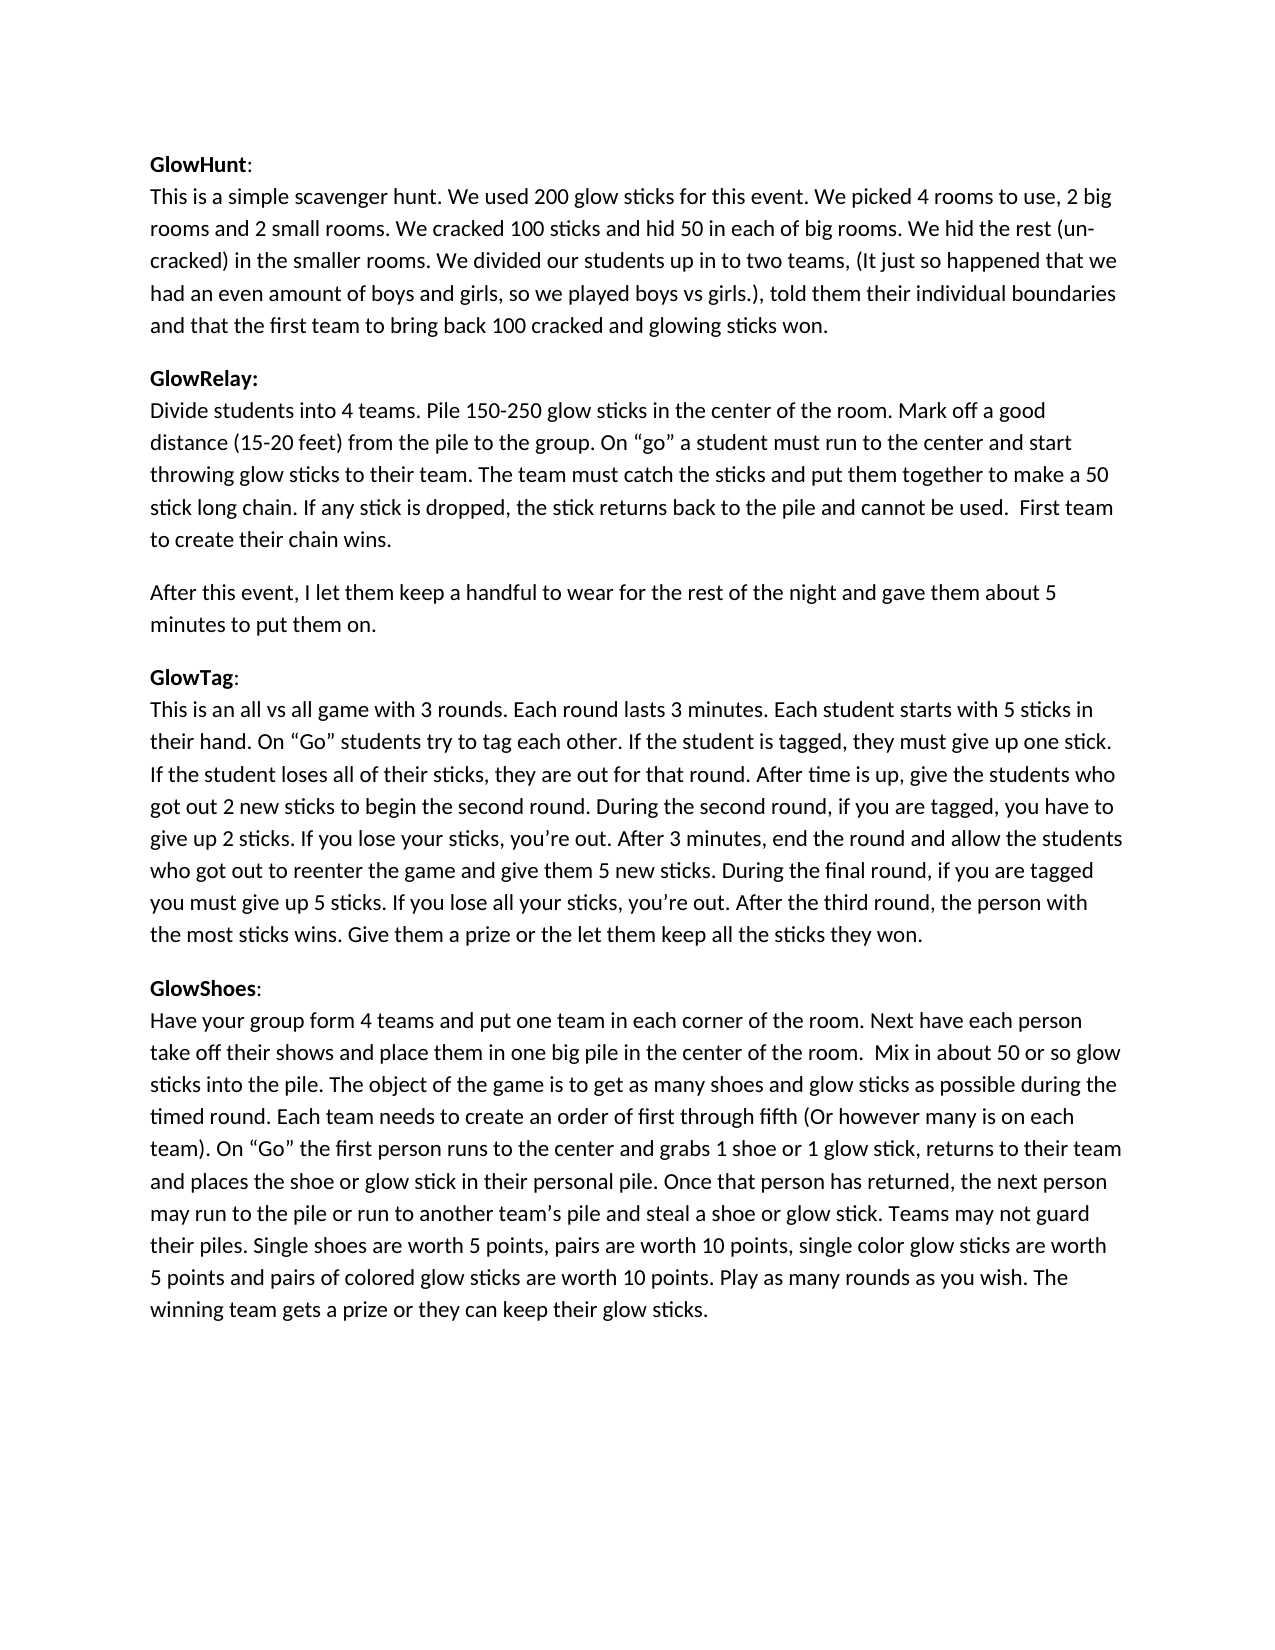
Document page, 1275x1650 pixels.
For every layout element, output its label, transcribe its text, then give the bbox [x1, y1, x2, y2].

text After this event, I let them keep a handful to wear for the rest of the night and gave them about 5 minutes to put them on. [150, 578, 1125, 638]
text GlowShoes: Have your group form 4 teams and put one team in each corner of the room. Next have each person take off their shows and place them in one big pile in the center of the room. Mix in about 50 or so glow sticks into the pile. The object of the game is to get as many shoes and glow sticks as possible during the timed round. Each team needs to create an order of first through fifth (Or however many is on each team). On “Go” the first person runs to the center and grabs 1 shoe or 1 glow stick, returns to their team and places the shoe or glow stick in their personal pile. Once that person has returned, the next person may run to the pile or run to another team’s pile and steal a shoe or glow stick. Teams may not guard their piles. Single shoes are worth 5 points, pairs are worth 10 points, single color glow sticks are worth 5 points and pairs of colored glow sticks are worth 10 points. Play as many rounds as you wish. The winning team gets a prize or they can keep their glow sticks. [150, 974, 1125, 1323]
text GlowRelay: Divide students into 4 teams. Pile 150-250 glow sticks in the center of the room. Mark off a good distance (15-20 feet) from the pile to the group. On “go” a student must run to the center and start throwing glow sticks to their team. The team must catch the sticks and put them together to make a 50 stick long chain. If any stick is dropped, the stick returns back to the pile and cannot be used. First team to create their chain wins. [150, 364, 1125, 553]
text GlowHunt: This is a simple scavenger hunt. We used 200 glow sticks for this event. We picked 4 rooms to use, 2 big rooms and 2 small rooms. We cracked 100 sticks and hid 50 in each of big rooms. We hid the rest (un-cracked) in the smaller rooms. We divided our students up in to two teams, (It just so happened that we had an even amount of boys and girls, so we played boys vs girls.), told them their individual boundaries and that the first team to bring back 100 cracked and glowing sticks won. [150, 150, 1125, 339]
text GlowTag: This is an all vs all game with 3 rounds. Each round lasts 3 minutes. Each student starts with 5 sticks in their hand. On “Go” students try to tag each other. If the student is tagged, they must give up one stick. If the student loses all of their sticks, they are out for that round. After time is up, give the students who got out 2 new sticks to begin the second round. During the second round, if you are tagged, you have to give up 2 sticks. If you lose your sticks, you’re out. After 3 minutes, end the round and allow the students who got out to reenter the game and give them 5 new sticks. During the final round, if you are tagged you must give up 5 sticks. If you lose all your sticks, you’re out. After the third round, the person with the most sticks wins. Give them a prize or the let them keep all the sticks they won. [150, 663, 1125, 949]
